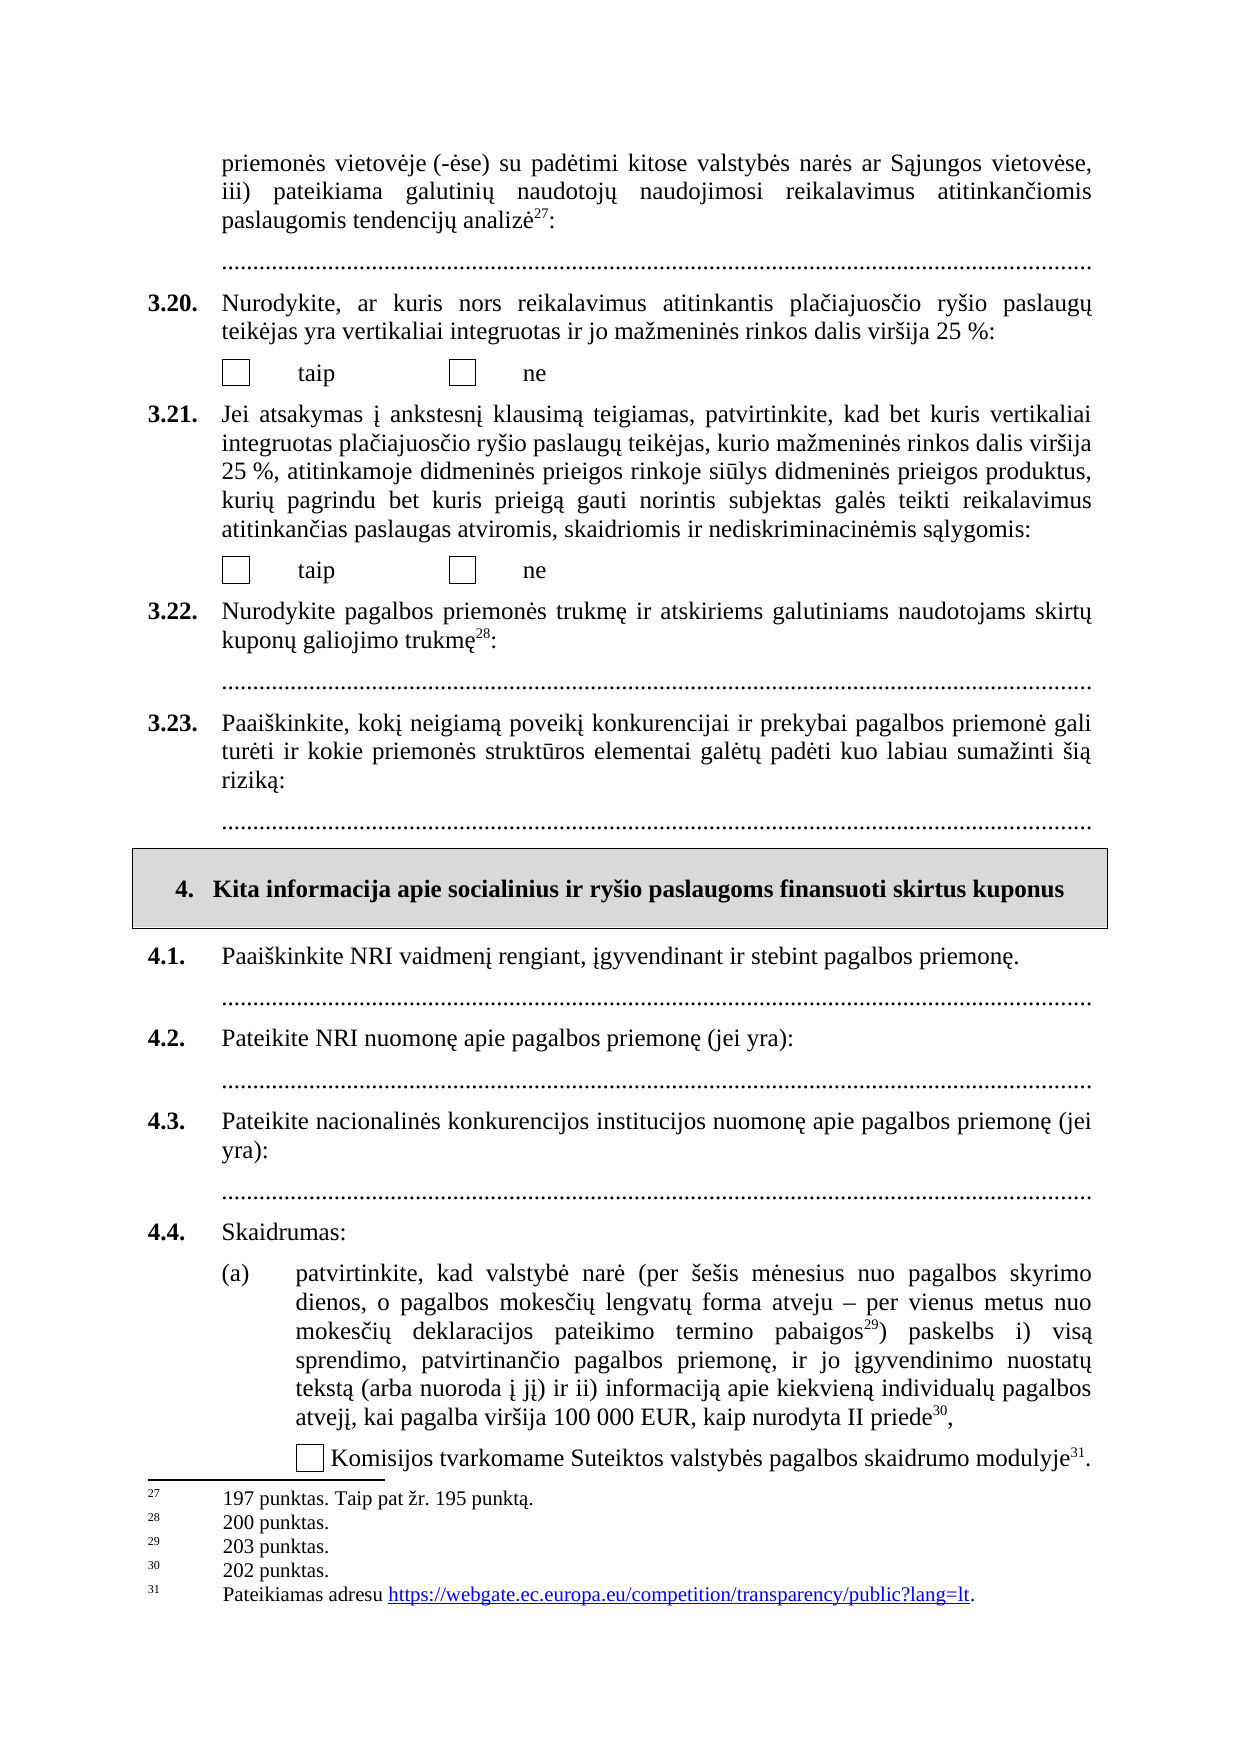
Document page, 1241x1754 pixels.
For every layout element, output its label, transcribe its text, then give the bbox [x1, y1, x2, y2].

list Paaiškinkite NRI vaidmenį rengiant, įgyvendinant ir stebint pagalbos priemonę. [148, 941, 1093, 970]
list Nurodykite pagalbos priemonės trukmę ir atskiriems galutiniams naudotojams skirtų kuponų galiojimo trukmę: [148, 596, 1093, 654]
list Skaidrumas: [148, 1217, 1093, 1246]
list patvirtinkite, kad valstybė narė (per šešis mėnesius nuo pagalbos skyrimo dienos, o pagalbos mokesčių lengvatų forma atveju – per vienus metus nuo mokesčių deklaracijos pateikimo termino pabaigos) paskelbs i) visą sprendimo, patvirtinančio pagalbos priemonę, ir jo įgyvendinimo nuostatų tekstą (arba nuoroda į jį) ir ii) informaciją apie kiekvieną individualų pagalbos atvejį, kai pagalba viršija 100 000 EUR, kaip nurodyta II priede, [221, 1258, 1093, 1431]
list Nurodykite, ar kuris nors reikalavimus atitinkantis plačiajuosčio ryšio paslaugų teikėjas yra vertikaliai integruotas ir jo mažmeninės rinkos dalis viršija 25 %: [148, 288, 1093, 345]
list Pateikite nacionalinės konkurencijos institucijos nuomonę apie pagalbos priemonę (jei yra): [148, 1106, 1093, 1163]
list Paaiškinkite, kokį neigiamą poveikį konkurencijai ir prekybai pagalbos priemonė gali turėti ir kokie priemonės struktūros elementai galėtų padėti kuo labiau sumažinti šią riziką: [148, 708, 1093, 794]
table_header Kita informacija apie socialinius ir ryšio paslaugoms finansuoti skirtus kuponus [133, 849, 1107, 927]
text taip ne [221, 555, 1093, 584]
list Pateikite NRI nuomonę apie pagalbos priemonę (jei yra): [148, 1023, 1093, 1052]
text taip ne [221, 358, 1093, 386]
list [148, 148, 1093, 234]
list Jei atsakymas į ankstesnį klausimą teigiamas, patvirtinkite, kad bet kuris vertikaliai integruotas plačiajuosčio ryšio paslaugų teikėjas, kurio mažmeninės rinkos dalis viršija 25 %, atitinkamoje didmeninės prieigos rinkoje siūlys didmeninės prieigos produktus, kurių pagrindu bet kuris prieigą gauti norintis subjektas galės teikti reikalavimus atitinkančias paslaugas atviromis, skaidriomis ir nediskriminacinėmis sąlygomis: [148, 399, 1093, 543]
text Komisijos tvarkomame Suteiktos valstybės pagalbos skaidrumo modulyje. [294, 1443, 1093, 1472]
